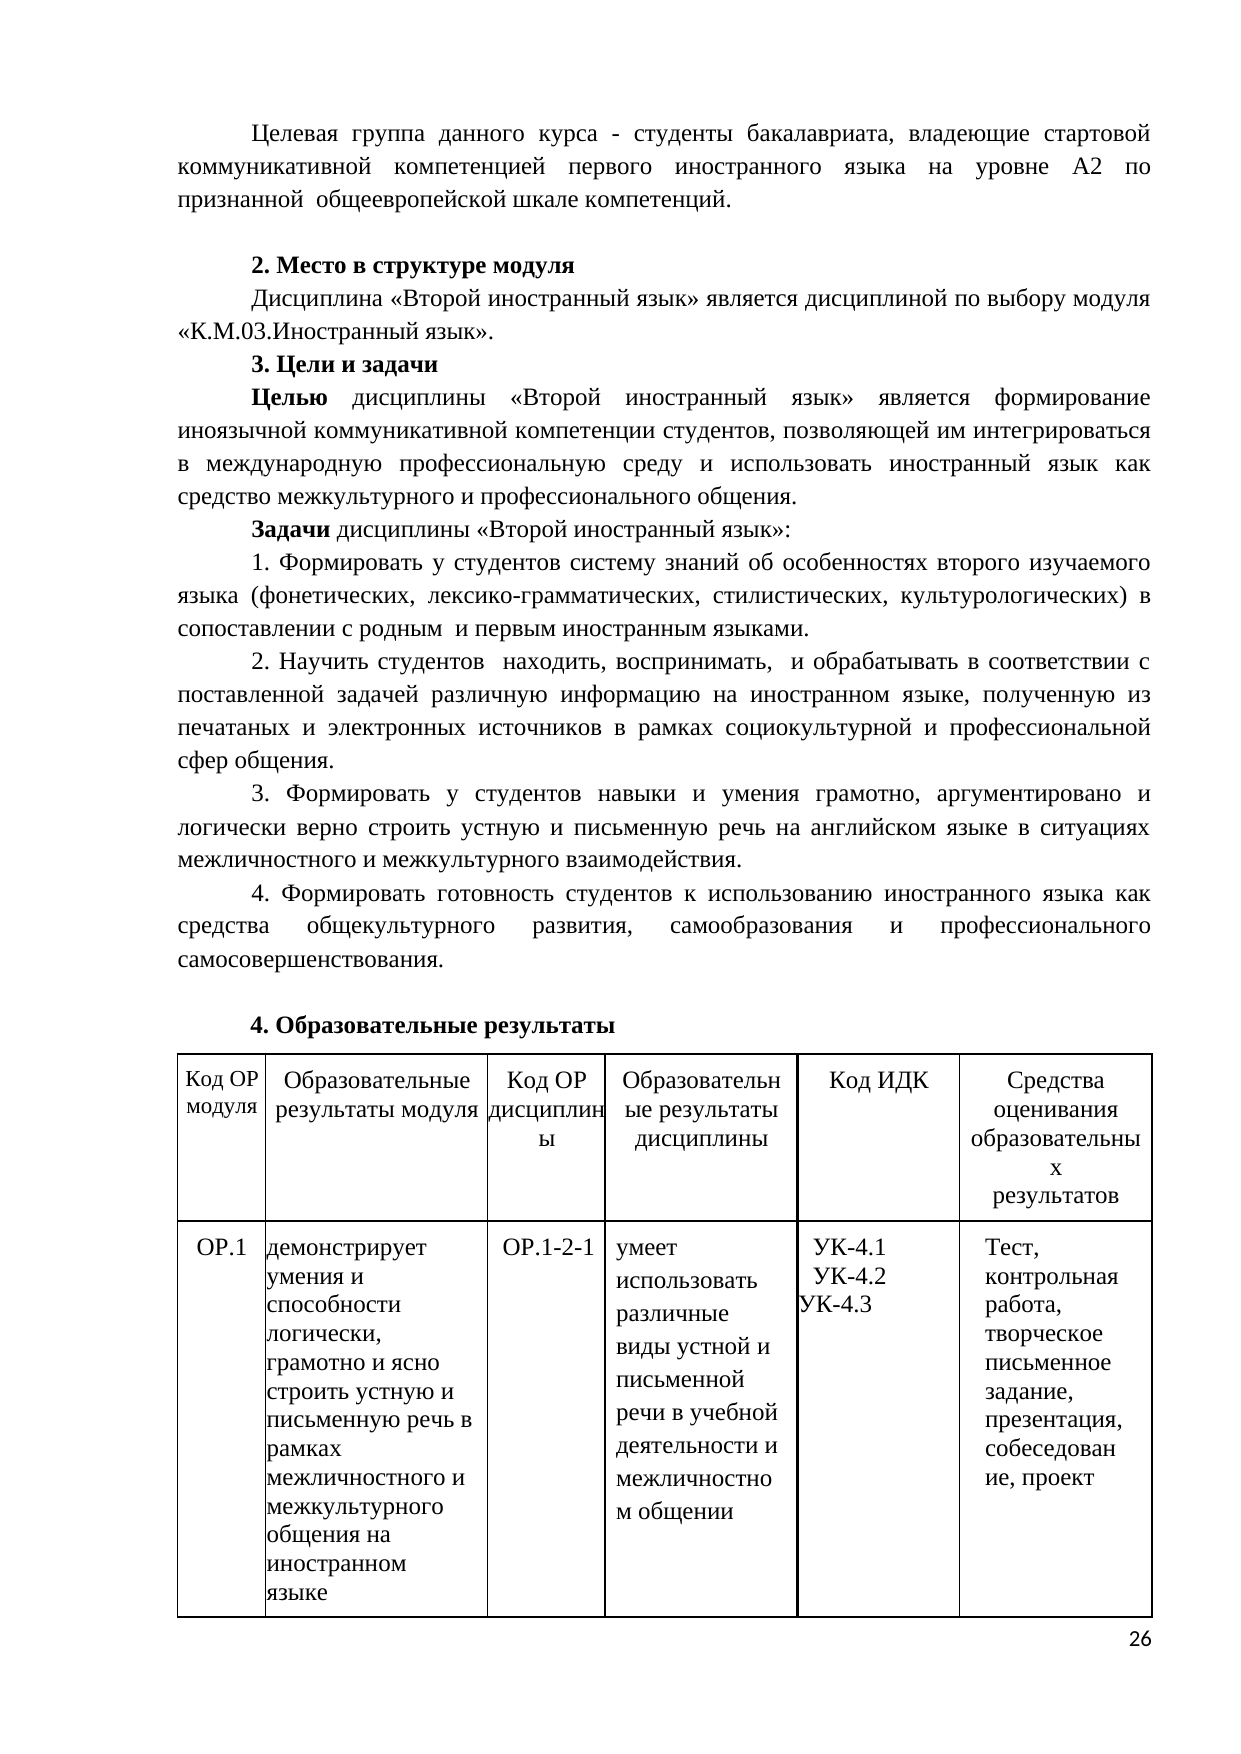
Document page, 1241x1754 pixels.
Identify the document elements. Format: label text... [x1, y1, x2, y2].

text 2. Место в структуре модуля [177, 250, 1152, 279]
text Целью дисциплины «Второй иностранный язык» является формирование иноязычной коммуникативной компетенции студентов, позволяющей им интегрироваться в международную профессиональную среду и использовать иностранный язык как средство межкультурного и профессионального общения. [177, 382, 1152, 510]
text Задачи дисциплины «Второй иностранный язык»: [177, 514, 1152, 543]
text Целевая группа данного курса - студенты бакалавриата, владеющие стартовой коммуникативной компетенцией первого иностранного языка на уровне А2 по признанной общеевропейской шкале компетенций. [177, 118, 1152, 213]
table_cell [799, 1222, 959, 1616]
table_header Код ОР модуля [178, 1055, 265, 1219]
table_cell ОР.1-2-1 [488, 1222, 604, 1616]
text 1. Формировать у студентов систему знаний об особенностях второго изучаемого языка (фонетических, лексико-грамматических, стилистических, культурологических) в сопоставлении с родным и первым иностранным языками. [177, 547, 1152, 642]
text 4. Образовательные результаты [177, 1010, 1152, 1038]
text 3. Цели и задачи [177, 349, 1152, 378]
table_header Код ОР дисциплины [488, 1055, 604, 1219]
table_cell ОР.1 [178, 1222, 265, 1616]
text Дисциплина «Второй иностранный язык» является дисциплиной по выбору модуля «К.М.03.Иностранный язык». [177, 283, 1152, 345]
table_header Образовательные результаты модуля [266, 1055, 487, 1219]
text 4. Формировать готовность студентов к использованию иностранного языка как средства общекультурного развития, самообразования и профессионального самосовершенствования. [177, 878, 1152, 972]
text 2. Научить студентов находить, воспринимать, и обрабатывать в соответствии с поставленной задачей различную информацию на иностранном языке, полученную из печатаных и электронных источников в рамках социокультурной и профессиональной сфер общения. [177, 646, 1152, 774]
table_header Средства оценивания образовательных результатов [960, 1055, 1151, 1219]
table_header Код ИДК [799, 1055, 959, 1219]
table_header Образовательные результаты дисциплины [606, 1055, 796, 1219]
text 3. Формировать у студентов навыки и умения грамотно, аргументировано и логически верно строить устную и письменную речь на английском языке в ситуациях межличностного и межкультурного взаимодействия. [177, 778, 1152, 873]
table_cell демонстрирует умения и способности логически, грамотно и ясно строить устную и письменную речь в рамках межличностного и межкультурного общения на иностранном языке [266, 1222, 487, 1616]
table_cell Тест, контрольная работа, творческое письменное задание, презентация, собеседование, проект [960, 1222, 1151, 1616]
table_cell умеет использовать различные виды устной и письменной речи в учебной деятельности и межличностном общении [606, 1222, 796, 1616]
